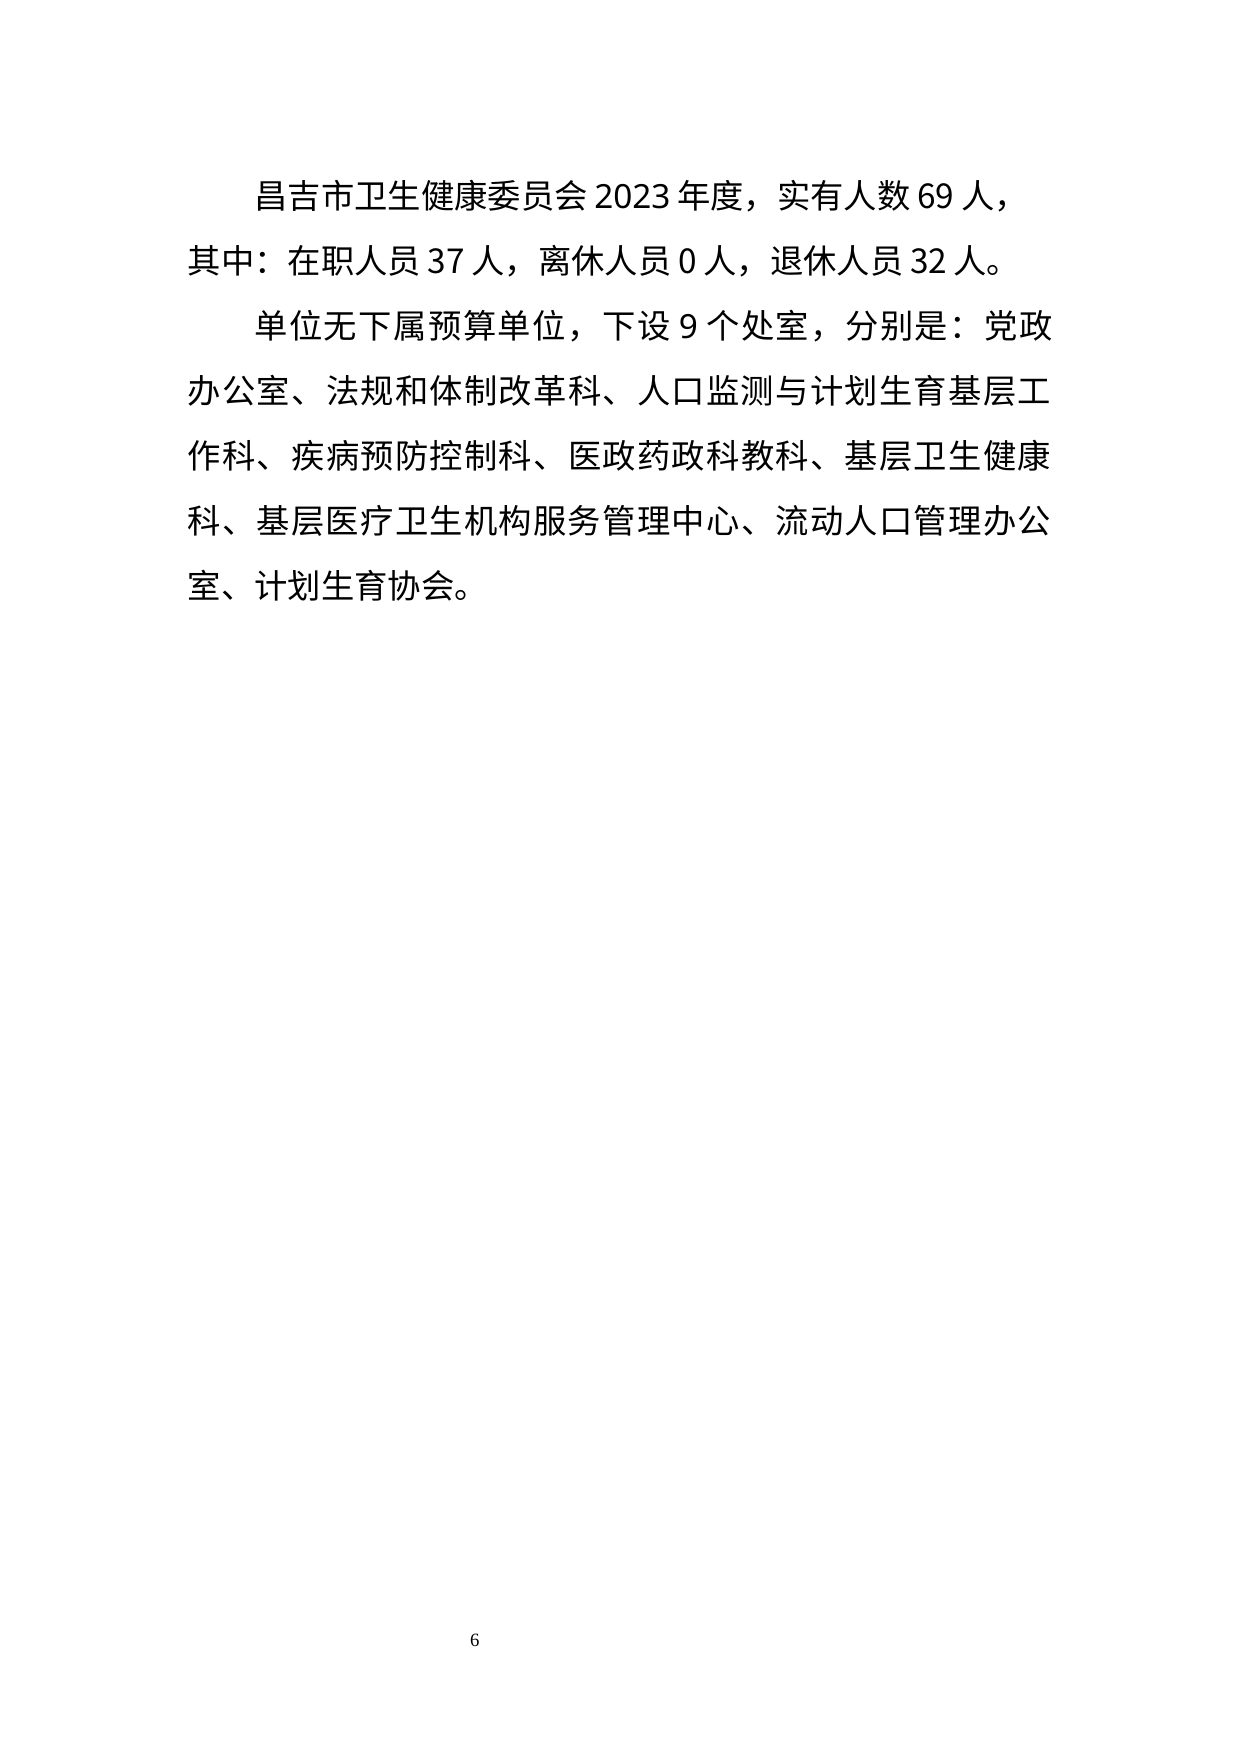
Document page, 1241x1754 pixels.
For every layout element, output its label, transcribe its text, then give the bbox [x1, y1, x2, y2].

text 昌吉市卫生健康委员会2023年度，实有人数69人，其中：在职人员37人，离休人员0人，退休人员32人。 [187, 162, 1053, 292]
text 单位无下属预算单位，下设9个处室，分别是：党政办公室、法规和体制改革科、人口监测与计划生育基层工作科、疾病预防控制科、医政药政科教科、基层卫生健康科、基层医疗卫生机构服务管理中心、流动人口管理办公室、计划生育协会。 [187, 292, 1053, 617]
